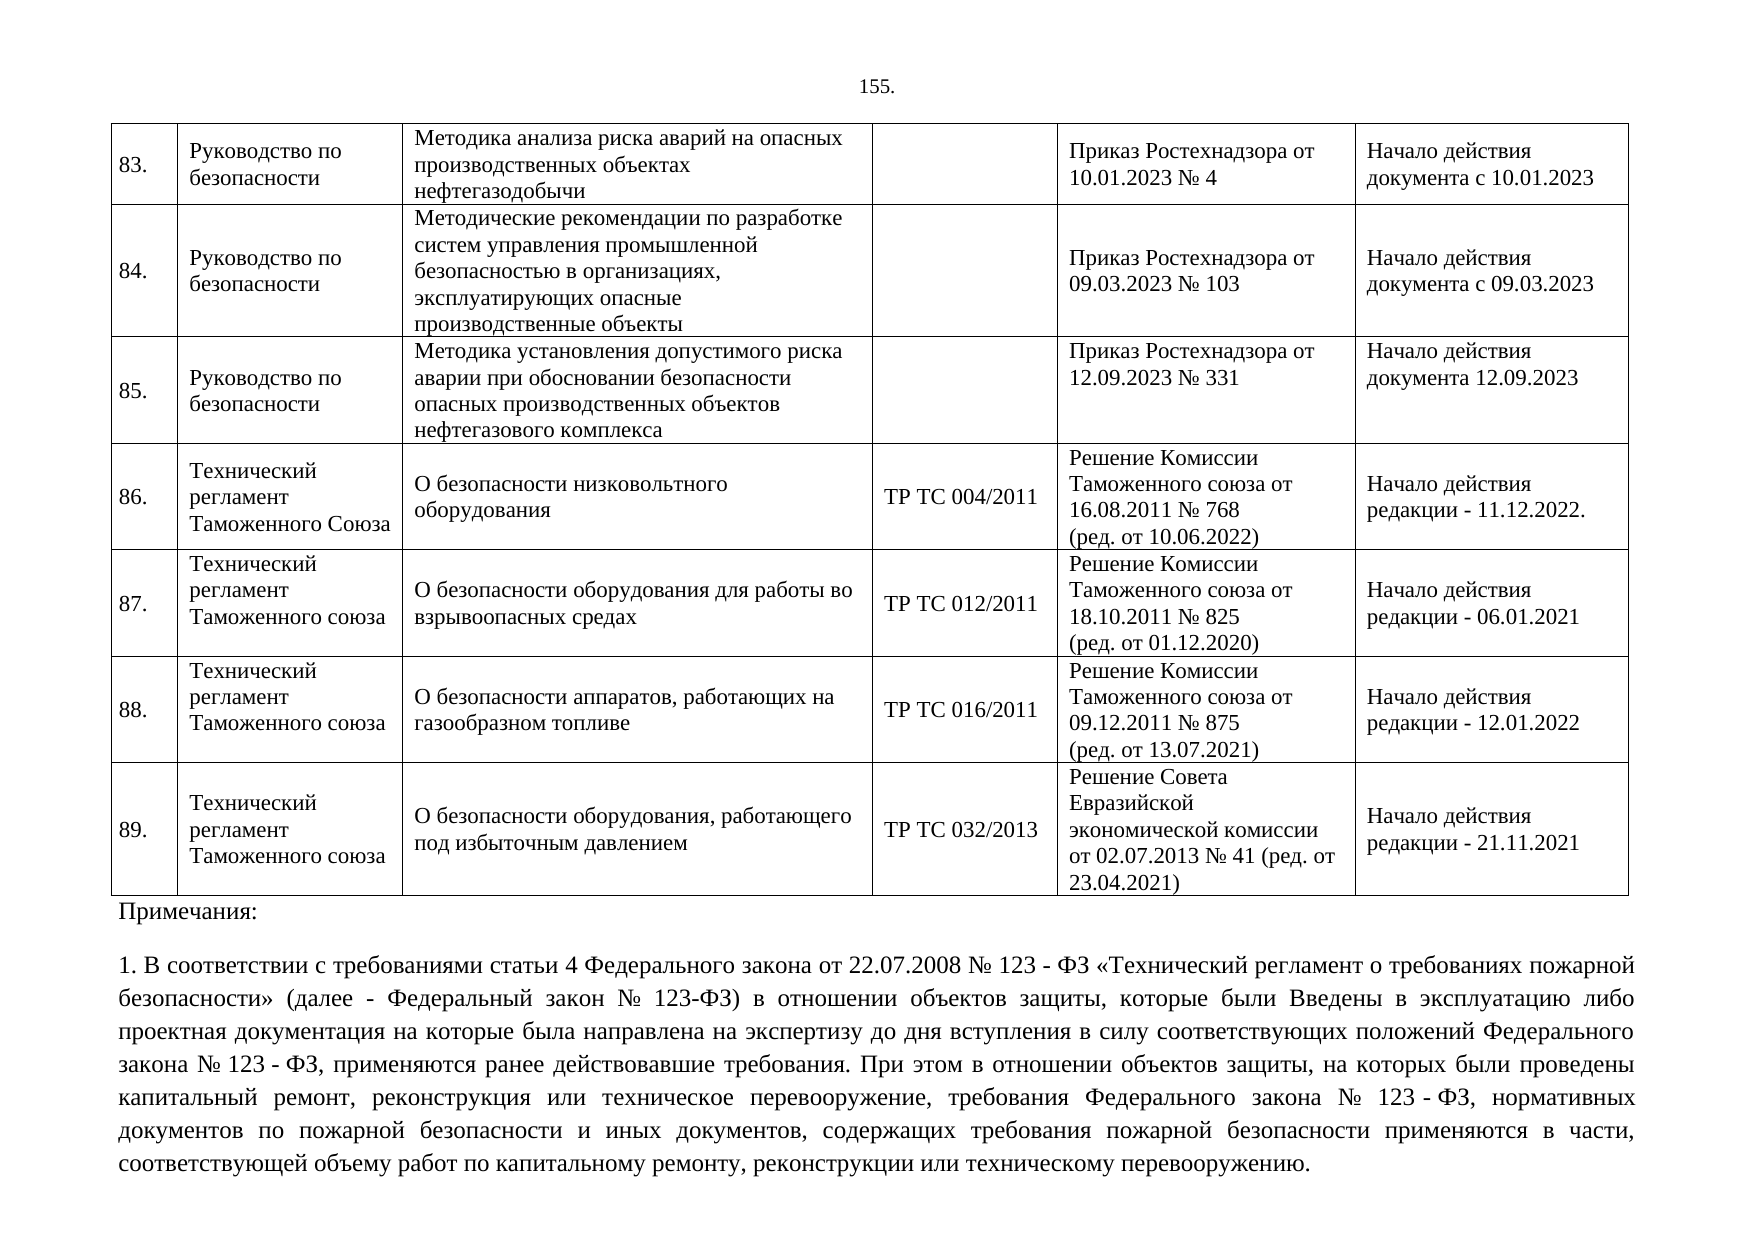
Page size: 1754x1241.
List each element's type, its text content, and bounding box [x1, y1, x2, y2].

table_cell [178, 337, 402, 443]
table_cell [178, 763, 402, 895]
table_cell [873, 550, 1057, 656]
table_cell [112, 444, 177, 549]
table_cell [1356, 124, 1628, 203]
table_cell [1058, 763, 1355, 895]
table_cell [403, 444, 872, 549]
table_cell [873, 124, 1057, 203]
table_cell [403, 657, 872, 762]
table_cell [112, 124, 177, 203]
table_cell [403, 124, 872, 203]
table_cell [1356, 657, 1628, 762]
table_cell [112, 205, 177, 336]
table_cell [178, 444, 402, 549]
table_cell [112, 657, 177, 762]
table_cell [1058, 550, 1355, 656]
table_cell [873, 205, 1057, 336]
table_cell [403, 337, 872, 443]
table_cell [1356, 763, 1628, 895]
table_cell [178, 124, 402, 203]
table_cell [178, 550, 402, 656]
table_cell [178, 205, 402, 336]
text Примечания: [118, 896, 1636, 925]
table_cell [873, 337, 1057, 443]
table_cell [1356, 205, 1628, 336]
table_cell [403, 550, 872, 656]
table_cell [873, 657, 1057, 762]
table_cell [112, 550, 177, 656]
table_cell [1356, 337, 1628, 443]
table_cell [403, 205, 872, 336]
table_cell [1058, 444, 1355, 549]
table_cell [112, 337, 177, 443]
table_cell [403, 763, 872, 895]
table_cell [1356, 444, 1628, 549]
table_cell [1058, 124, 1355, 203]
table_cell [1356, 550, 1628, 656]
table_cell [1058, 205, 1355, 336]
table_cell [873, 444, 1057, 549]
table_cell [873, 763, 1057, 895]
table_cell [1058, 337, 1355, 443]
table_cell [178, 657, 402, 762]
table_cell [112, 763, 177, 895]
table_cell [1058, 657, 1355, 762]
text 1. В соответствии с требованиями статьи 4 Федерального закона от 22.07.2008 № 123 - ФЗ «Технический регламент о требованиях пожарной безопасности» (далее - Федеральный закон № 123-ФЗ) в отношении объектов защиты, которые были Введены в эксплуатацию либо проектная документация на которые была направлена на экспертизу до дня вступления в силу соответствующих положений Федерального закона № 123 - ФЗ, применяются ранее действовавшие требования. При этом в отношении объектов защиты, на которых были проведены капитальный ремонт, реконструкция или техническое перевооружение, требования Федерального закона № 123 - ФЗ, нормативных документов по пожарной безопасности и иных документов, содержащих требования пожарной безопасности применяются в части, соответствующей объему работ по капитальному ремонту, реконструкции или техническому перевооружению. [118, 950, 1636, 1177]
